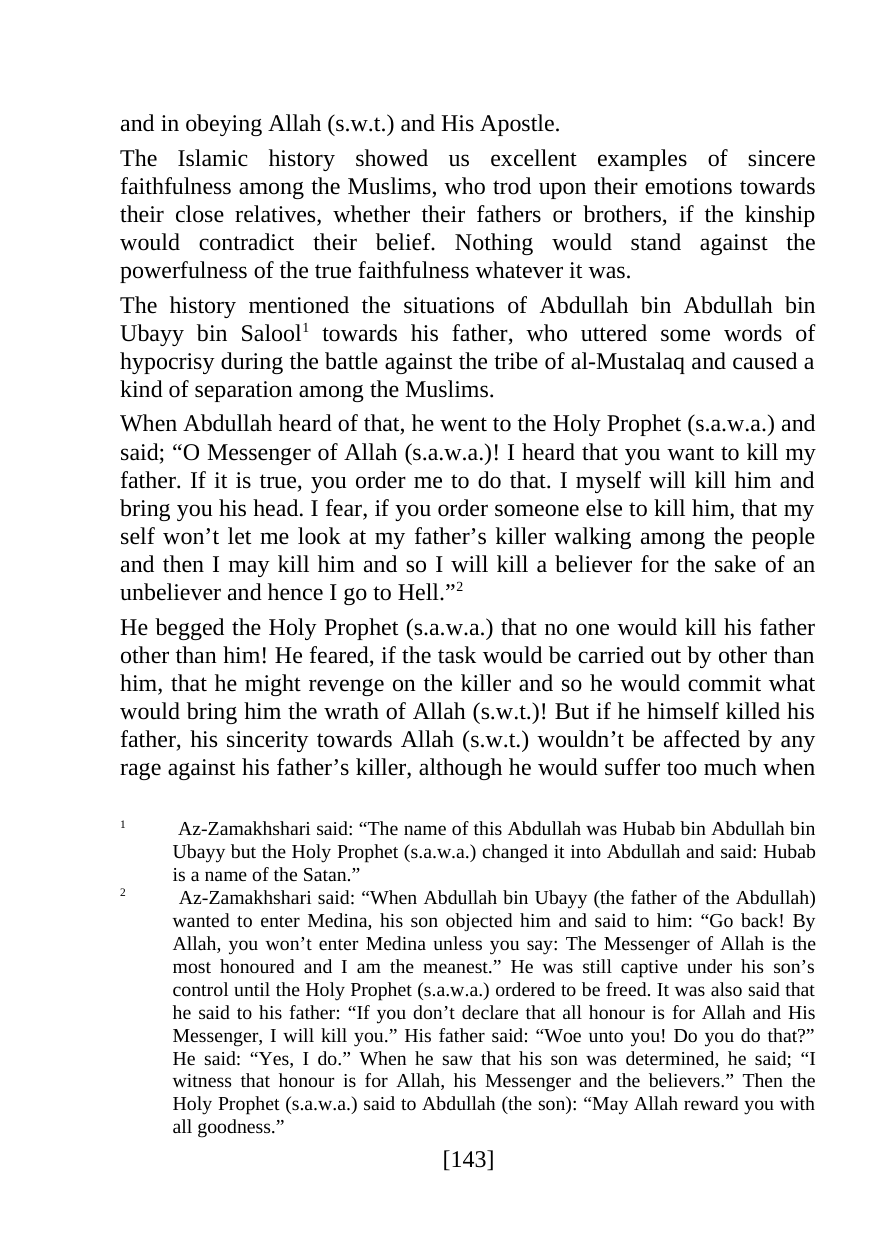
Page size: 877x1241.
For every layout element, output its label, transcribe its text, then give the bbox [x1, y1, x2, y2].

text The Islamic history showed us excellent examples of sincere faithfulness among the Muslims, who trod upon their emotions towards their close relatives, whether their fathers or brothers, if the kinship would contradict their belief. Nothing would stand against the powerfulness of the true faithfulness whatever it was. [120, 144, 817, 284]
text He begged the Holy Prophet (s.a.w.a.) that no one would kill his father other than him! He feared, if the task would be carried out by other than him, that he might revenge on the killer and so he would commit what would bring him the wrath of Allah (s.w.t.)! But if he himself killed his father, his sincerity towards Allah (s.w.t.) wouldn’t be affected by any rage against his father’s killer, although he would suffer too much when killing his father with his own hands. The merciful Prophet relieved Abdullah from the two when he forgave this hypocrite and set him free just for the sake of his faithful son. [120, 612, 817, 781]
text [120, 109, 817, 137]
text When Abdullah heard of that, he went to the Holy Prophet (s.a.w.a.) and said; “O Messenger of Allah (s.a.w.a.)! I heard that you want to kill my father. If it is true, you order me to do that. I myself will kill him and bring you his head. I fear, if you order someone else to kill him, that my self won’t let me look at my father’s killer walking among the people and then I may kill him and so I will kill a believer for the sake of an unbeliever and hence I go to Hell.” [120, 409, 817, 606]
text The history mentioned the situations of Abdullah bin Abdullah bin Ubayy bin Salool towards his father, who uttered some words of hypocrisy during the battle against the tribe of al-Mustalaq and caused a kind of separation among the Muslims. [120, 291, 817, 403]
